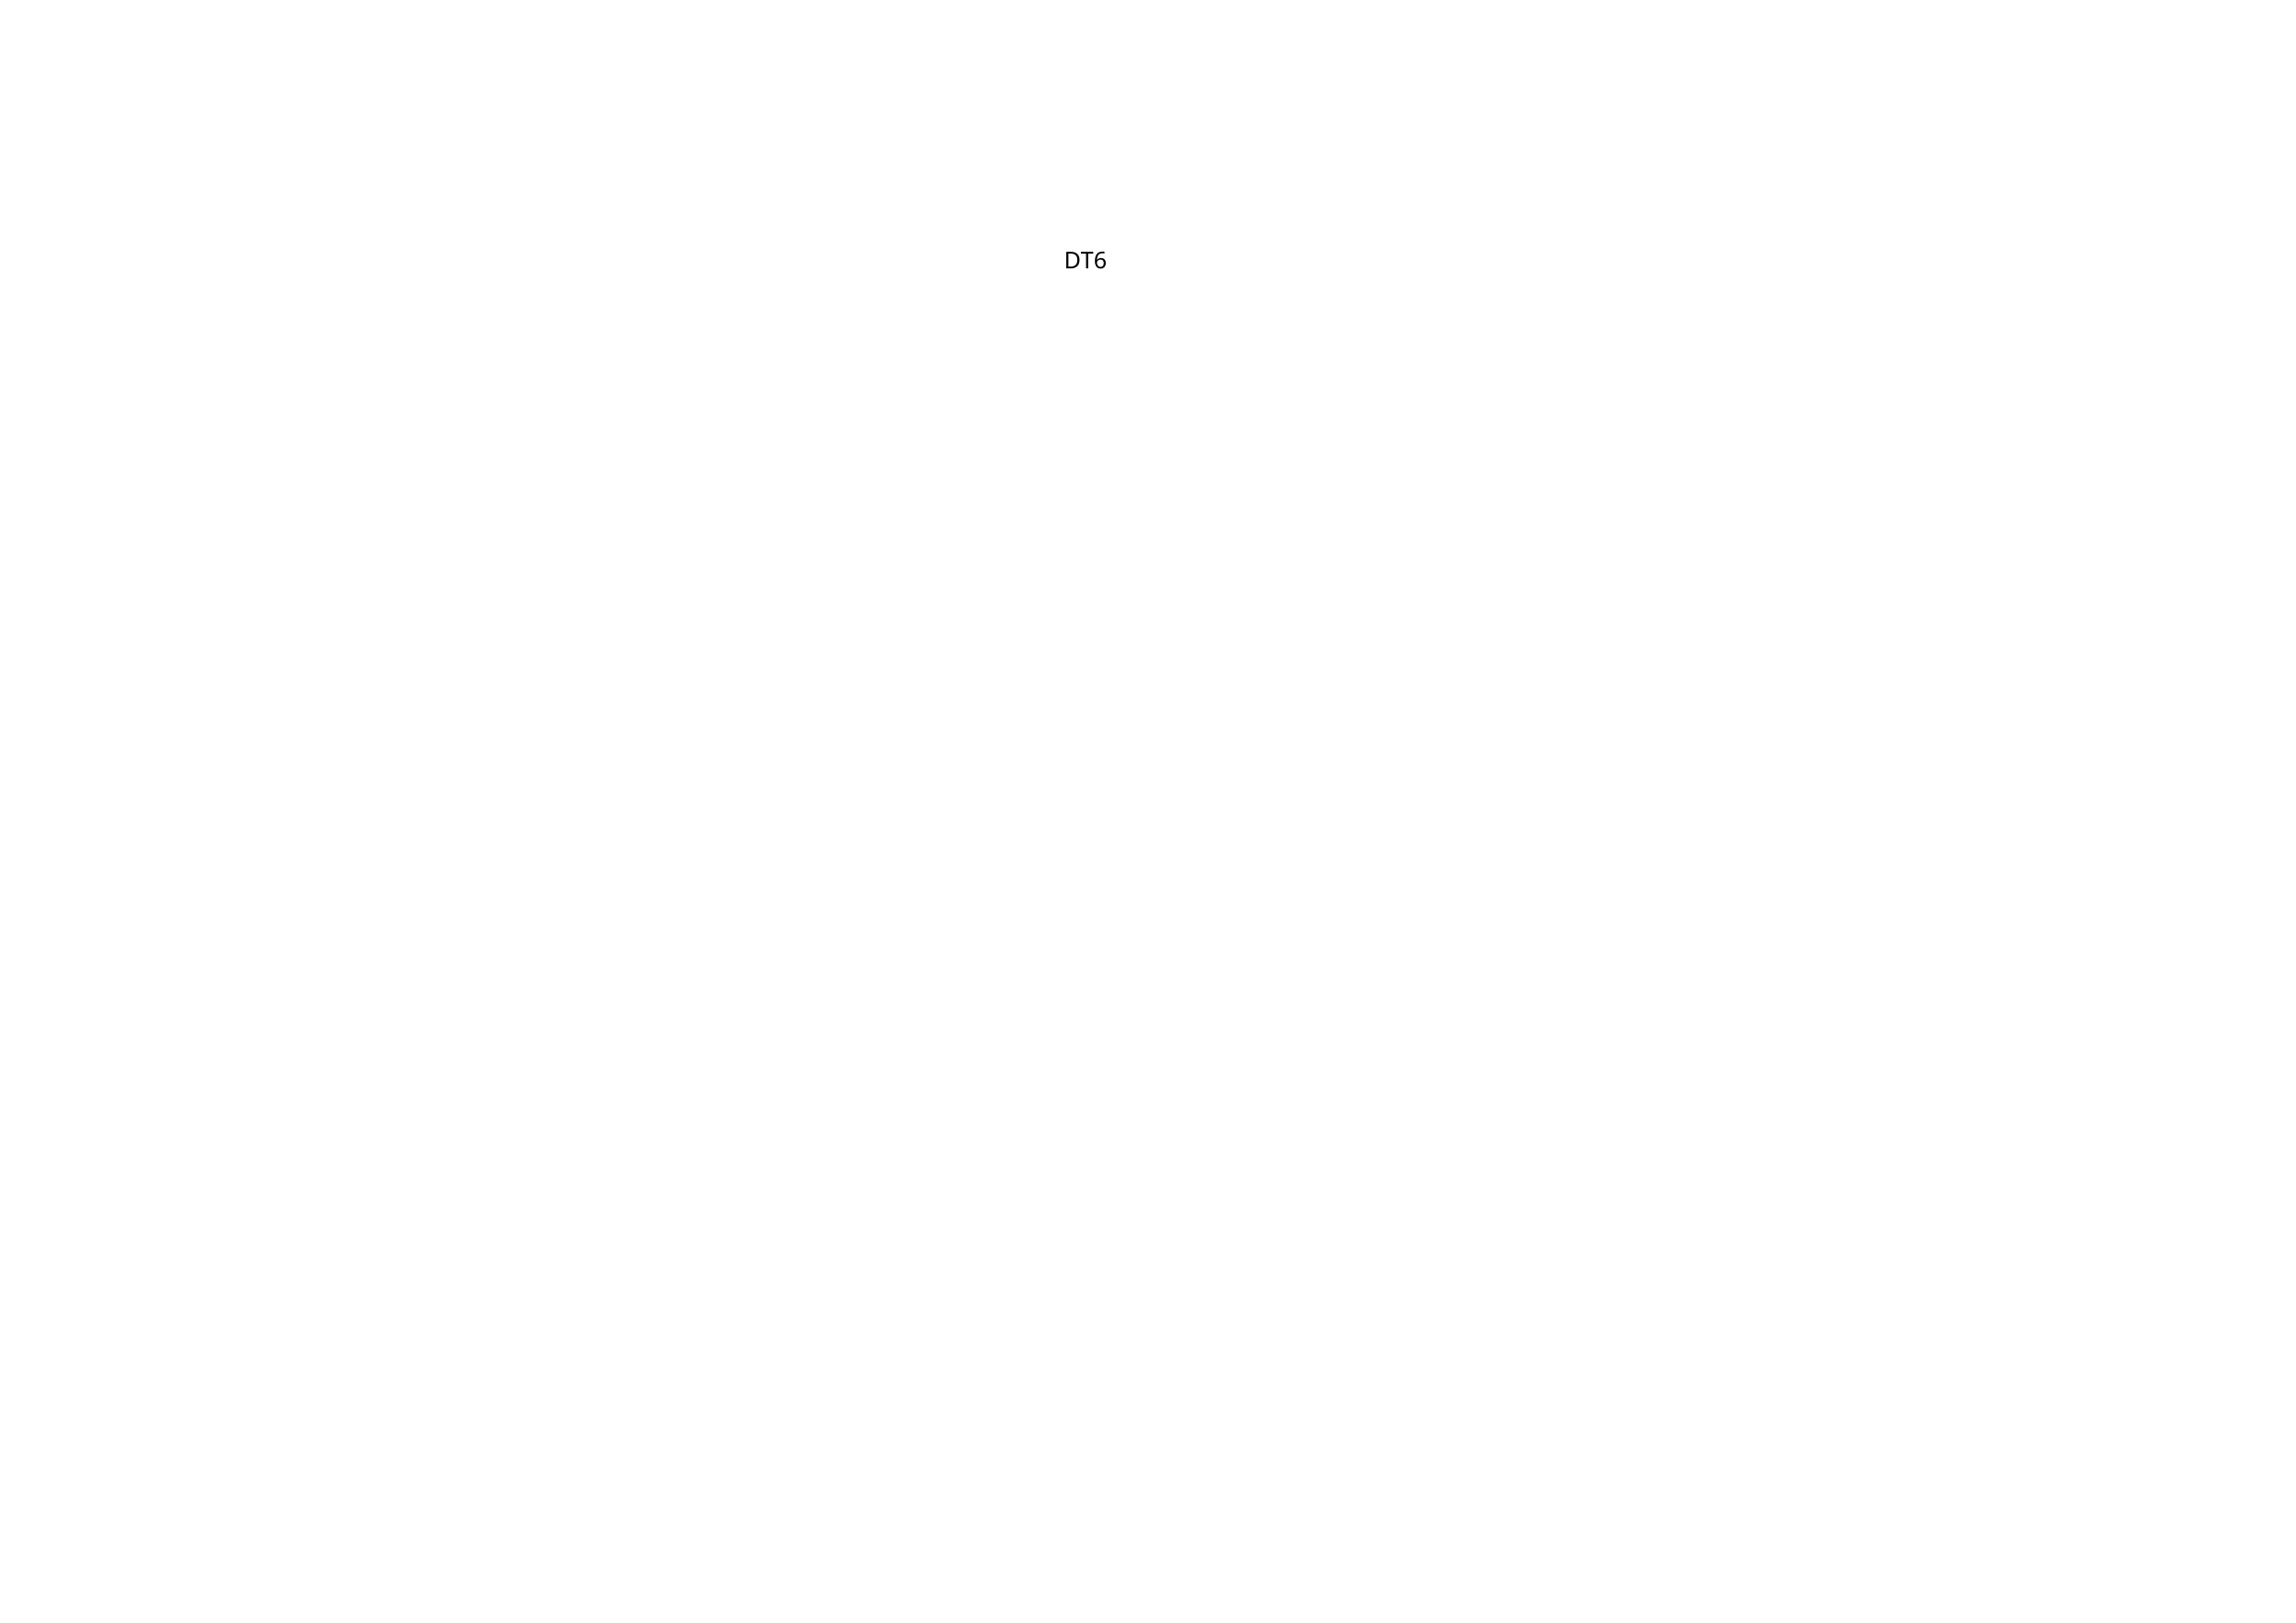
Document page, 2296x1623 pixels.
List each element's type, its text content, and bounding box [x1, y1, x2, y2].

text DT6 [55, 243, 1107, 275]
